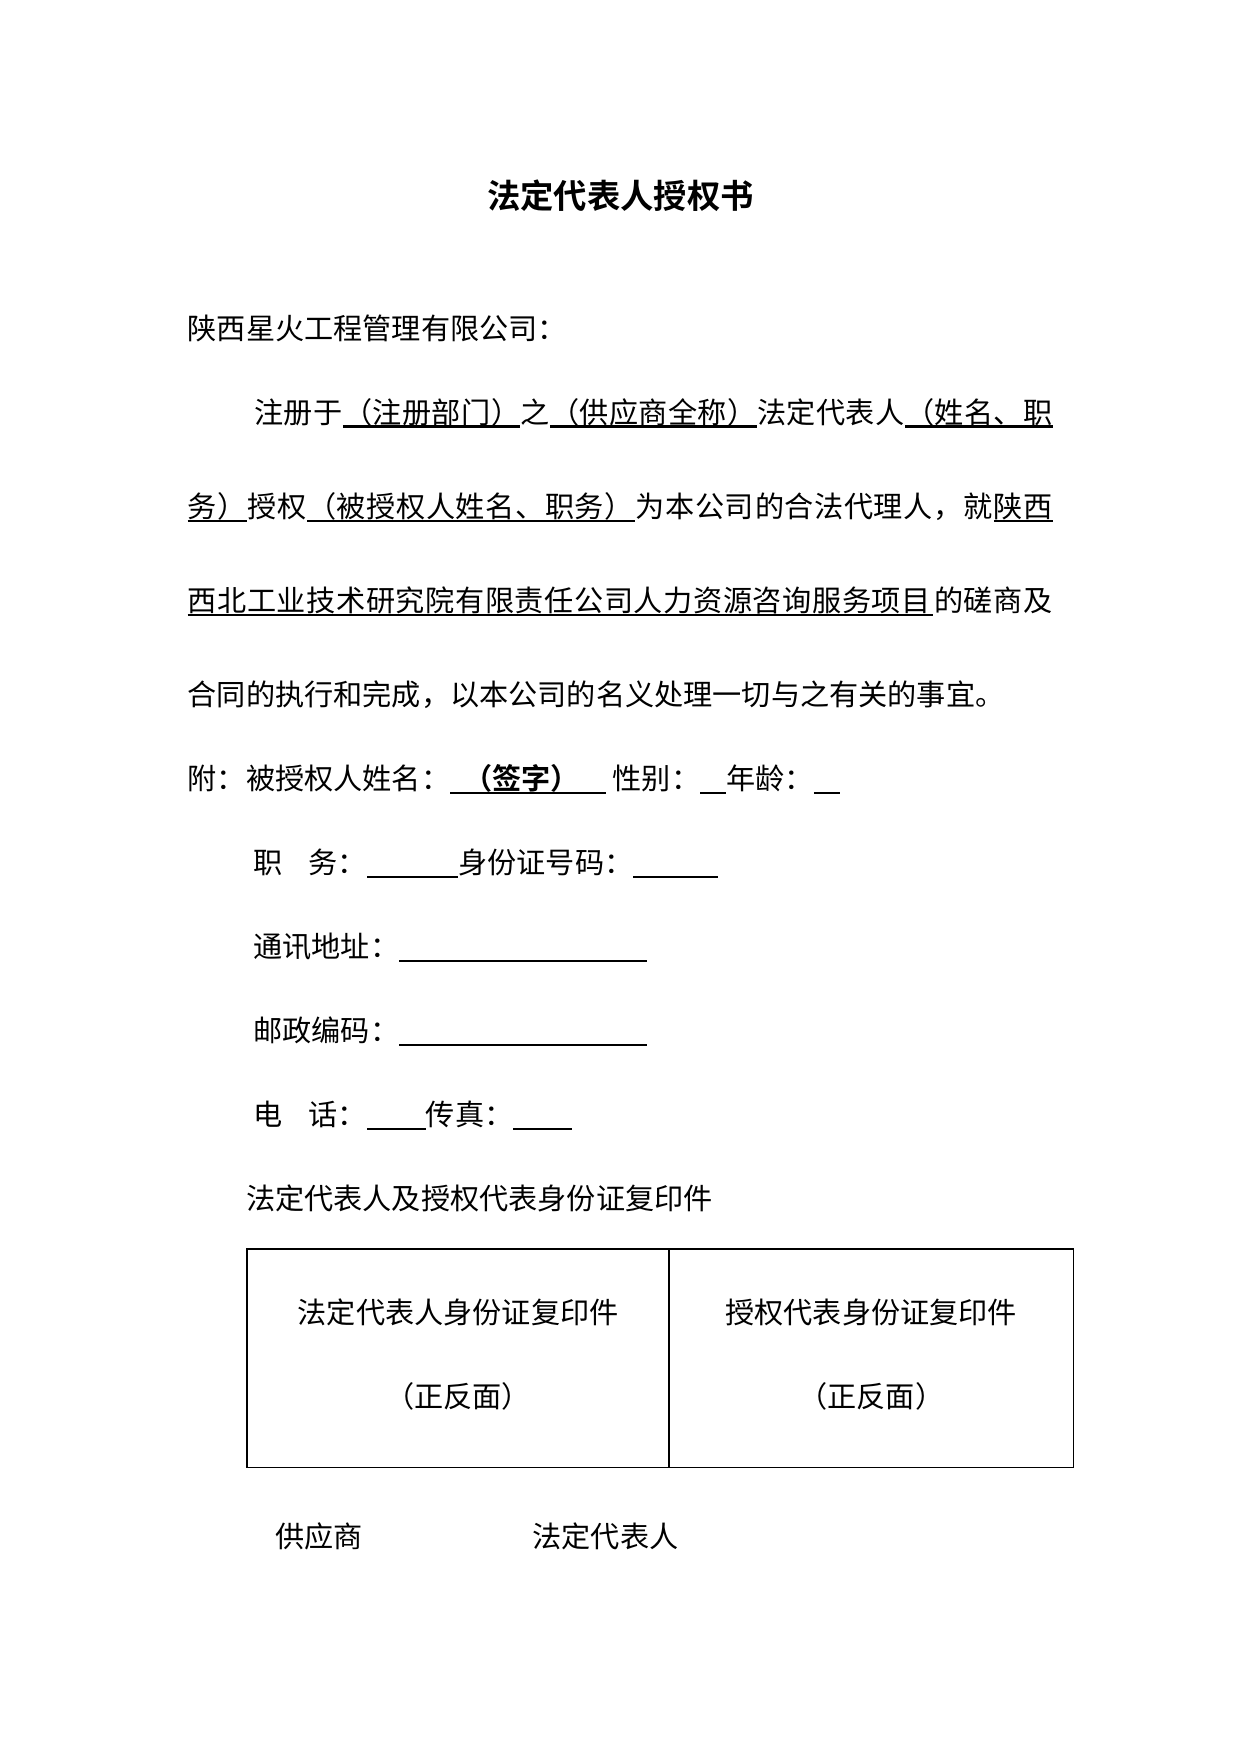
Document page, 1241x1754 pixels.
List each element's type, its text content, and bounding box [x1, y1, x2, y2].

table_header 法定代表人身份证复印件 （正反面） [248, 1250, 668, 1467]
text 附：被授权人姓名： （签字） 性别： 年龄： [187, 744, 1053, 809]
text 法定代表人授权书 [187, 162, 1053, 227]
table_header 授权代表身份证复印件 （正反面） [670, 1250, 1073, 1467]
text 供应商 法定代表人 [187, 1513, 1053, 1556]
text 注册于（注册部门）之（供应商全称）法定代表人（姓名、职务）授权（被授权人姓名、职务）为本公司的合法代理人，就陕西西北工业技术研究院有限责任公司人力资源咨询服务项目的磋商及合同的执行和完成，以本公司的名义处理一切与之有关的事宜。 [187, 378, 1053, 725]
text 陕西星火工程管理有限公司： [187, 294, 1053, 359]
text 通讯地址： [187, 912, 1053, 977]
text 职 务： 身份证号码： [187, 828, 1053, 893]
text 法定代表人及授权代表身份证复印件 [187, 1164, 1053, 1229]
text 邮政编码： [187, 996, 1053, 1061]
text 电 话： 传真： [187, 1080, 1053, 1145]
